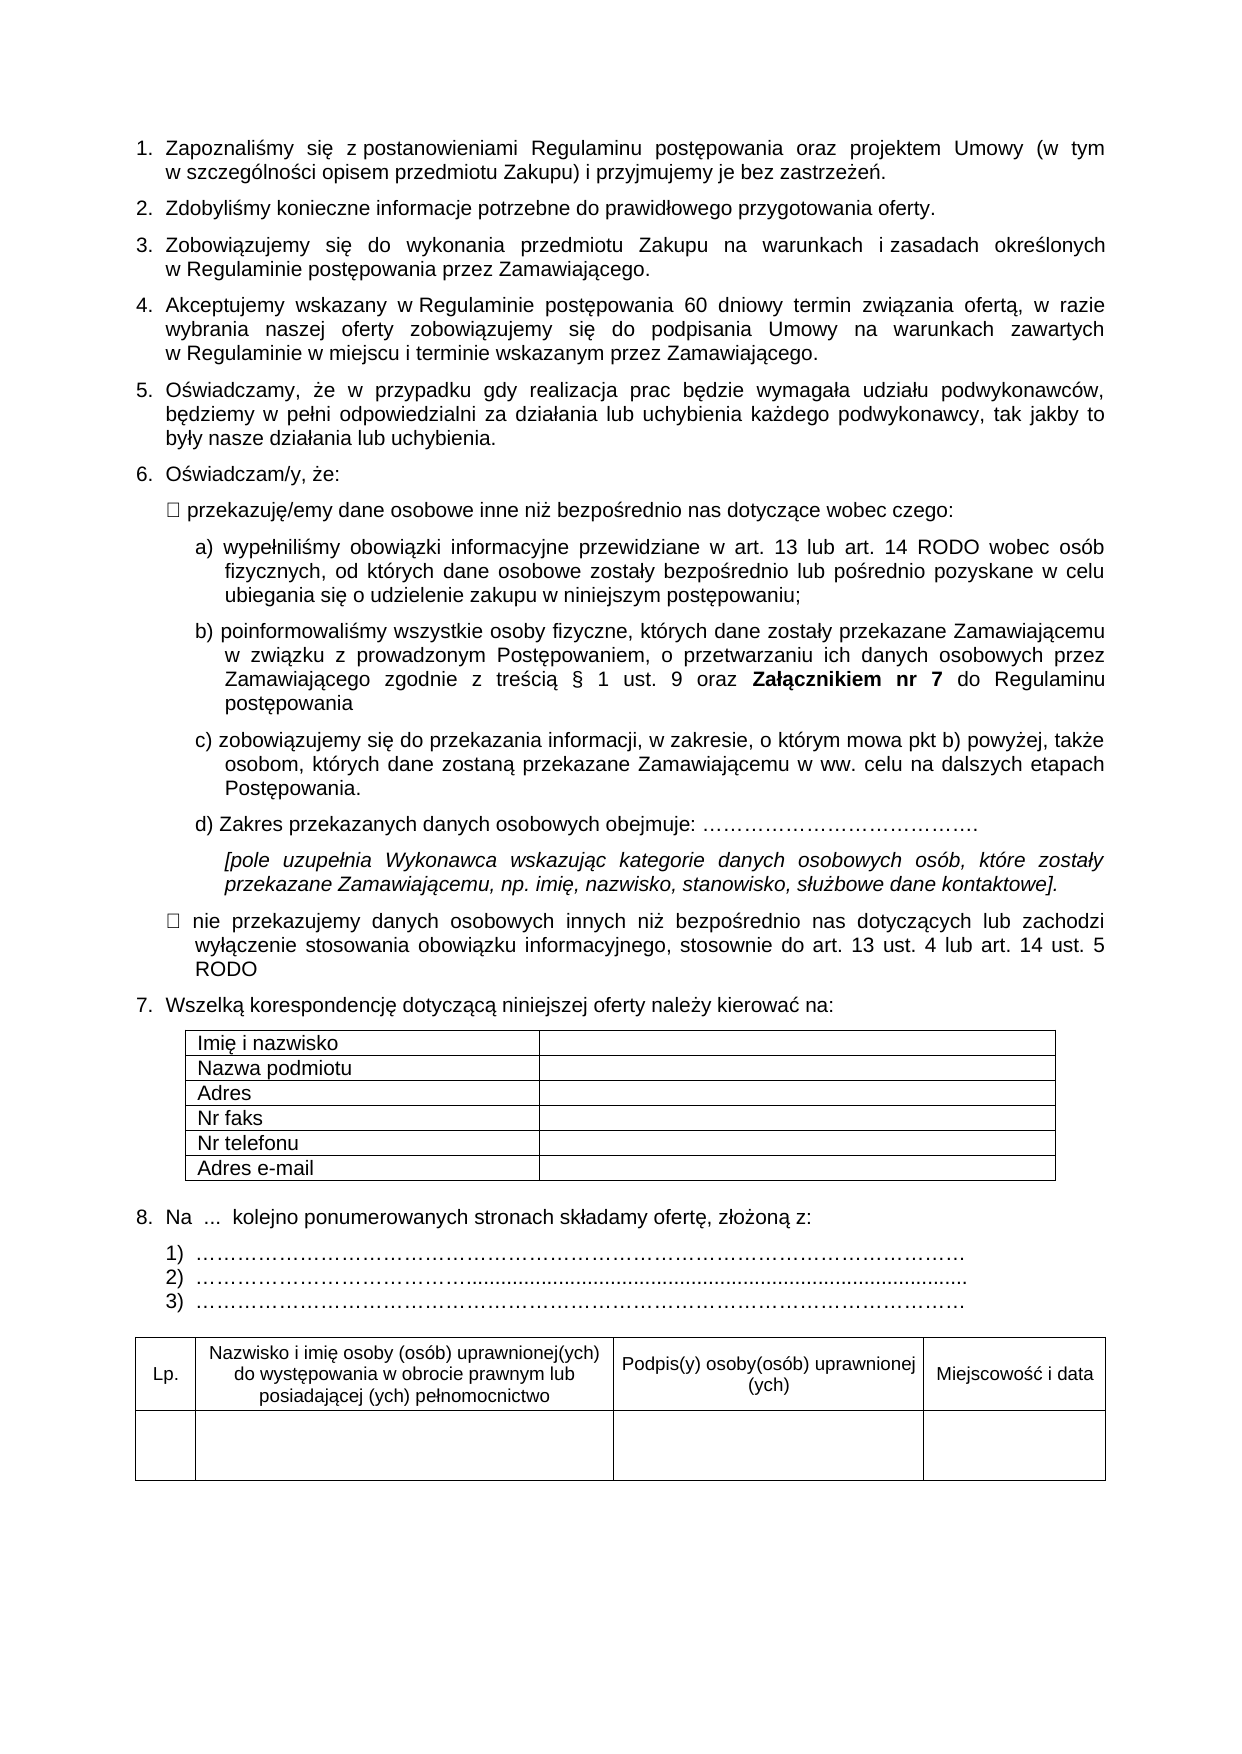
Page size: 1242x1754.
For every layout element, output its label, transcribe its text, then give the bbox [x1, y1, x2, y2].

text b) poinformowaliśmy wszystkie osoby fizyczne, których dane zostały przekazane Zamawiającemu w związku z prowadzonym Postępowaniem, o przetwarzaniu ich danych osobowych przez Zamawiającego zgodnie z treścią § 1 ust. 9 oraz Załącznikiem nr 7 do Regulaminu postępowania [195, 619, 1106, 715]
list Zobowiązujemy się do wykonania przedmiotu Zakupu na warunkach i zasadach określonych w Regulaminie postępowania przez Zamawiającego. [136, 233, 1106, 281]
table_cell [540, 1056, 1055, 1079]
table_cell [540, 1131, 1055, 1154]
table_header Miejscowość i data [924, 1338, 1105, 1410]
table_header Lp. [136, 1338, 195, 1410]
list Wszelką korespondencję dotyczącą niniejszej oferty należy kierować na: [136, 993, 1106, 1017]
table_cell Adres [186, 1081, 539, 1104]
list Oświadczamy, że w przypadku gdy realizacja prac będzie wymagała udziału podwykonawców, będziemy w pełni odpowiedzialni za działania lub uchybienia każdego podwykonawcy, tak jakby to były nasze działania lub uchybienia. [136, 377, 1106, 449]
list Zdobyliśmy konieczne informacje potrzebne do prawidłowego przygotowania oferty. [136, 196, 1106, 220]
table_cell [924, 1411, 1105, 1480]
text c) zobowiązujemy się do przekazania informacji, w zakresie, o którym mowa pkt b) powyżej, także osobom, których dane zostaną przekazane Zamawiającemu w ww. celu na dalszych etapach Postępowania. [195, 727, 1106, 799]
table_header Imię i nazwisko [186, 1031, 539, 1054]
table_header [540, 1031, 1055, 1054]
list Akceptujemy wskazany w Regulaminie postępowania 60 dniowy termin związania ofertą, w razie wybrania naszej oferty zobowiązujemy się do podpisania Umowy na warunkach zawartych w Regulaminie w miejscu i terminie wskazanym przez Zamawiającego. [136, 293, 1106, 365]
table_cell [614, 1411, 923, 1480]
table_header Nazwisko i imię osoby (osób) uprawnionej(ych) do występowania w obrocie prawnym lub posiadającej (ych) pełnomocnictwo [196, 1338, 613, 1410]
table_cell [540, 1081, 1055, 1104]
list ………………………………………………………………………………………………… [165, 1241, 1106, 1265]
text d) Zakres przekazanych danych osobowych obejmuje: …………………………………. [195, 812, 1106, 836]
table_cell [196, 1411, 613, 1480]
table_cell [540, 1156, 1055, 1179]
table_header Podpis(y) osoby(osób) uprawnionej (ych) [614, 1338, 923, 1410]
text [pole uzupełnia Wykonawca wskazując kategorie danych osobowych osób, które zostały przekazane Zamawiającemu, np. imię, nazwisko, stanowisko, służbowe dane kontaktowe]. [224, 848, 1106, 896]
table_cell [540, 1106, 1055, 1129]
table_cell Nr faks [186, 1106, 539, 1129]
list Oświadczam/y, że: [136, 462, 1106, 486]
list ………………………………………………………………………………………………… [165, 1289, 1106, 1313]
text a) wypełniliśmy obowiązki informacyjne przewidziane w art. 13 lub art. 14 RODO wobec osób fizycznych, od których dane osobowe zostały bezpośrednio lub pośrednio pozyskane w celu ubiegania się o udzielenie zakupu w niniejszym postępowaniu; [195, 535, 1106, 607]
list Zapoznaliśmy się z postanowieniami Regulaminu postępowania oraz projektem Umowy (w tym w szczególności opisem przedmiotu Zakupu) i przyjmujemy je bez zastrzeżeń. [136, 136, 1106, 184]
text  przekazuję/emy dane osobowe inne niż bezpośrednio nas dotyczące wobec czego: [165, 498, 1106, 522]
table_cell Nazwa podmiotu [186, 1056, 539, 1079]
list Na ... kolejno ponumerowanych stronach składamy ofertę, złożoną z: [136, 1204, 1106, 1228]
text  nie przekazujemy danych osobowych innych niż bezpośrednio nas dotyczących lub zachodzi wyłączenie stosowania obowiązku informacyjnego, stosownie do art. 13 ust. 4 lub art. 14 ust. 5 RODO [165, 909, 1106, 981]
table_cell [136, 1411, 195, 1480]
table_cell Adres e-mail [186, 1156, 539, 1179]
table_cell Nr telefonu [186, 1131, 539, 1154]
list …………………………………....................................................................................... [165, 1265, 1106, 1289]
